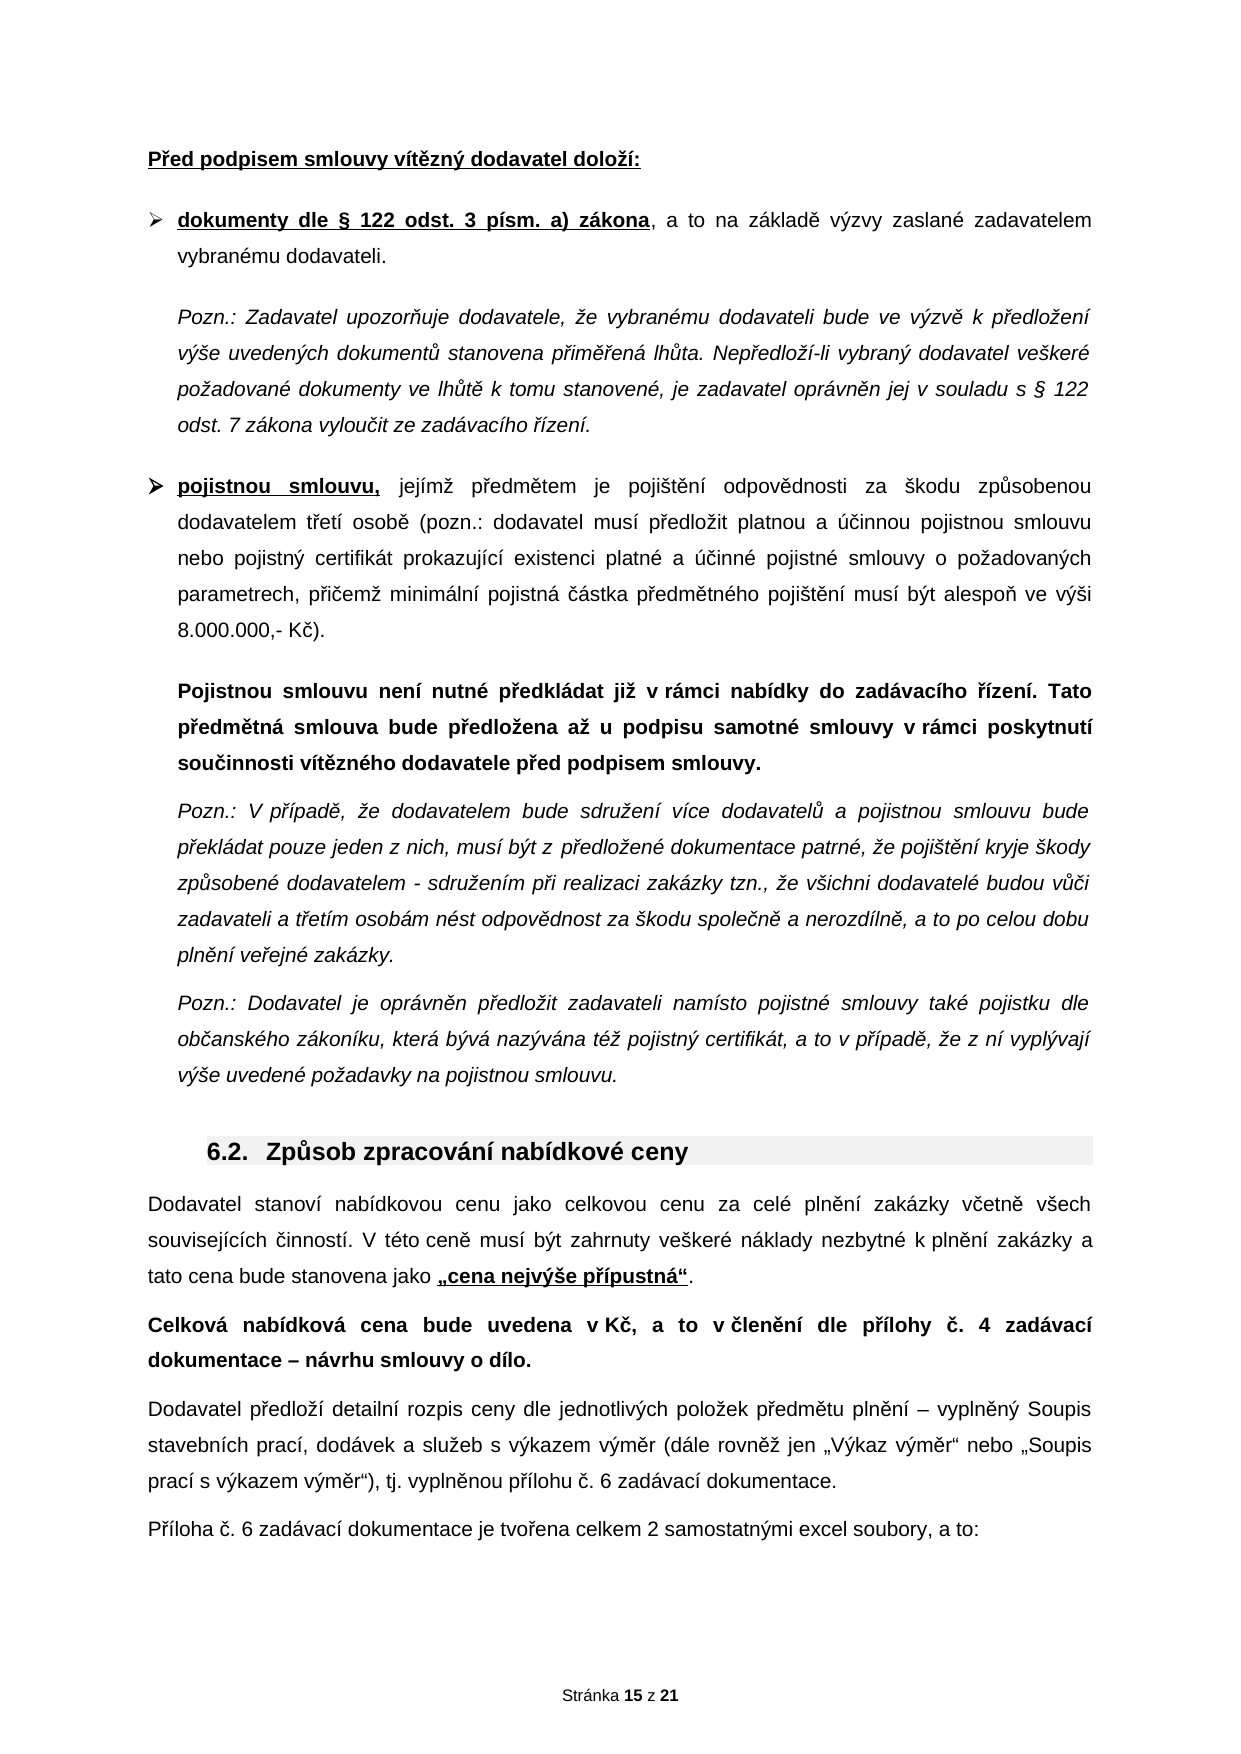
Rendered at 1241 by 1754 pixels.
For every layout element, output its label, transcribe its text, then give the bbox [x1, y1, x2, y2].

subtitle Způsob zpracování nabídkové ceny [207, 1136, 1093, 1165]
text Pozn.: Dodavatel je oprávněn předložit zadavateli namísto pojistné smlouvy také pojistku dle občanského zákoníku, která bývá nazývána též pojistný certifikát, a to v případě, že z ní vyplývají výše uvedené požadavky na pojistnou smlouvu. [177, 991, 1093, 1087]
text Celková nabídková cena bude uvedena v Kč, a to v členění dle přílohy č. 4 zadávací dokumentace – návrhu smlouvy o dílo. [148, 1312, 1093, 1372]
text Příloha č. 6 zadávací dokumentace je tvořena celkem 2 samostatnými excel soubory, a to: [148, 1517, 1093, 1541]
text Dodavatel předloží detailní rozpis ceny dle jednotlivých položek předmětu plnění – vyplněný Soupis stavebních prací, dodávek a služeb s výkazem výměr (dále rovněž jen „Výkaz výměr“ nebo „Soupis prací s výkazem výměr“), tj. vyplněnou přílohu č. 6 zadávací dokumentace. [148, 1397, 1093, 1493]
text Dodavatel stanoví nabídkovou cenu jako celkovou cenu za celé plnění zakázky včetně všech souvisejících činností. V této ceně musí být zahrnuty veškeré náklady nezbytné k plnění zakázky a tato cena bude stanovena jako „cena nejvýše přípustná“. [148, 1192, 1093, 1288]
list pojistnou smlouvu, jejímž předmětem je pojištění odpovědnosti za škodu způsobenou dodavatelem třetí osobě (pozn.: dodavatel musí předložit platnou a účinnou pojistnou smlouvu nebo pojistný certifikát prokazující existenci platné a účinné pojistné smlouvy o požadovaných parametrech, přičemž minimální pojistná částka předmětného pojištění musí být alespoň ve výši 8.000.000,- Kč). [148, 474, 1093, 642]
text Před podpisem smlouvy vítězný dodavatel doloží: [148, 147, 1093, 171]
text Pozn.: V případě, že dodavatelem bude sdružení více dodavatelů a pojistnou smlouvu bude překládat pouze jeden z nich, musí být z předložené dokumentace patrné, že pojištění kryje škody způsobené dodavatelem - sdružením při realizaci zakázky tzn., že všichni dodavatelé budou vůči zadavateli a třetím osobám nést odpovědnost za škodu společně a nerozdílně, a to po celou dobu plnění veřejné zakázky. [177, 799, 1093, 967]
text Pozn.: Zadavatel upozorňuje dodavatele, že vybranému dodavateli bude ve výzvě k předložení výše uvedených dokumentů stanovena přiměřená lhůta. Nepředloží-li vybraný dodavatel veškeré požadované dokumenty ve lhůtě k tomu stanovené, je zadavatel oprávněn jej v souladu s § 122 odst. 7 zákona vyloučit ze zadávacího řízení. [177, 305, 1093, 437]
list dokumenty dle § 122 odst. 3 písm. a) zákona, a to na základě výzvy zaslané zadavatelem vybranému dodavateli. [148, 208, 1093, 268]
text Pojistnou smlouvu není nutné předkládat již v rámci nabídky do zadávacího řízení. Tato předmětná smlouva bude předložena až u podpisu samotné smlouvy v rámci poskytnutí součinnosti vítězného dodavatele před podpisem smlouvy. [177, 679, 1093, 774]
